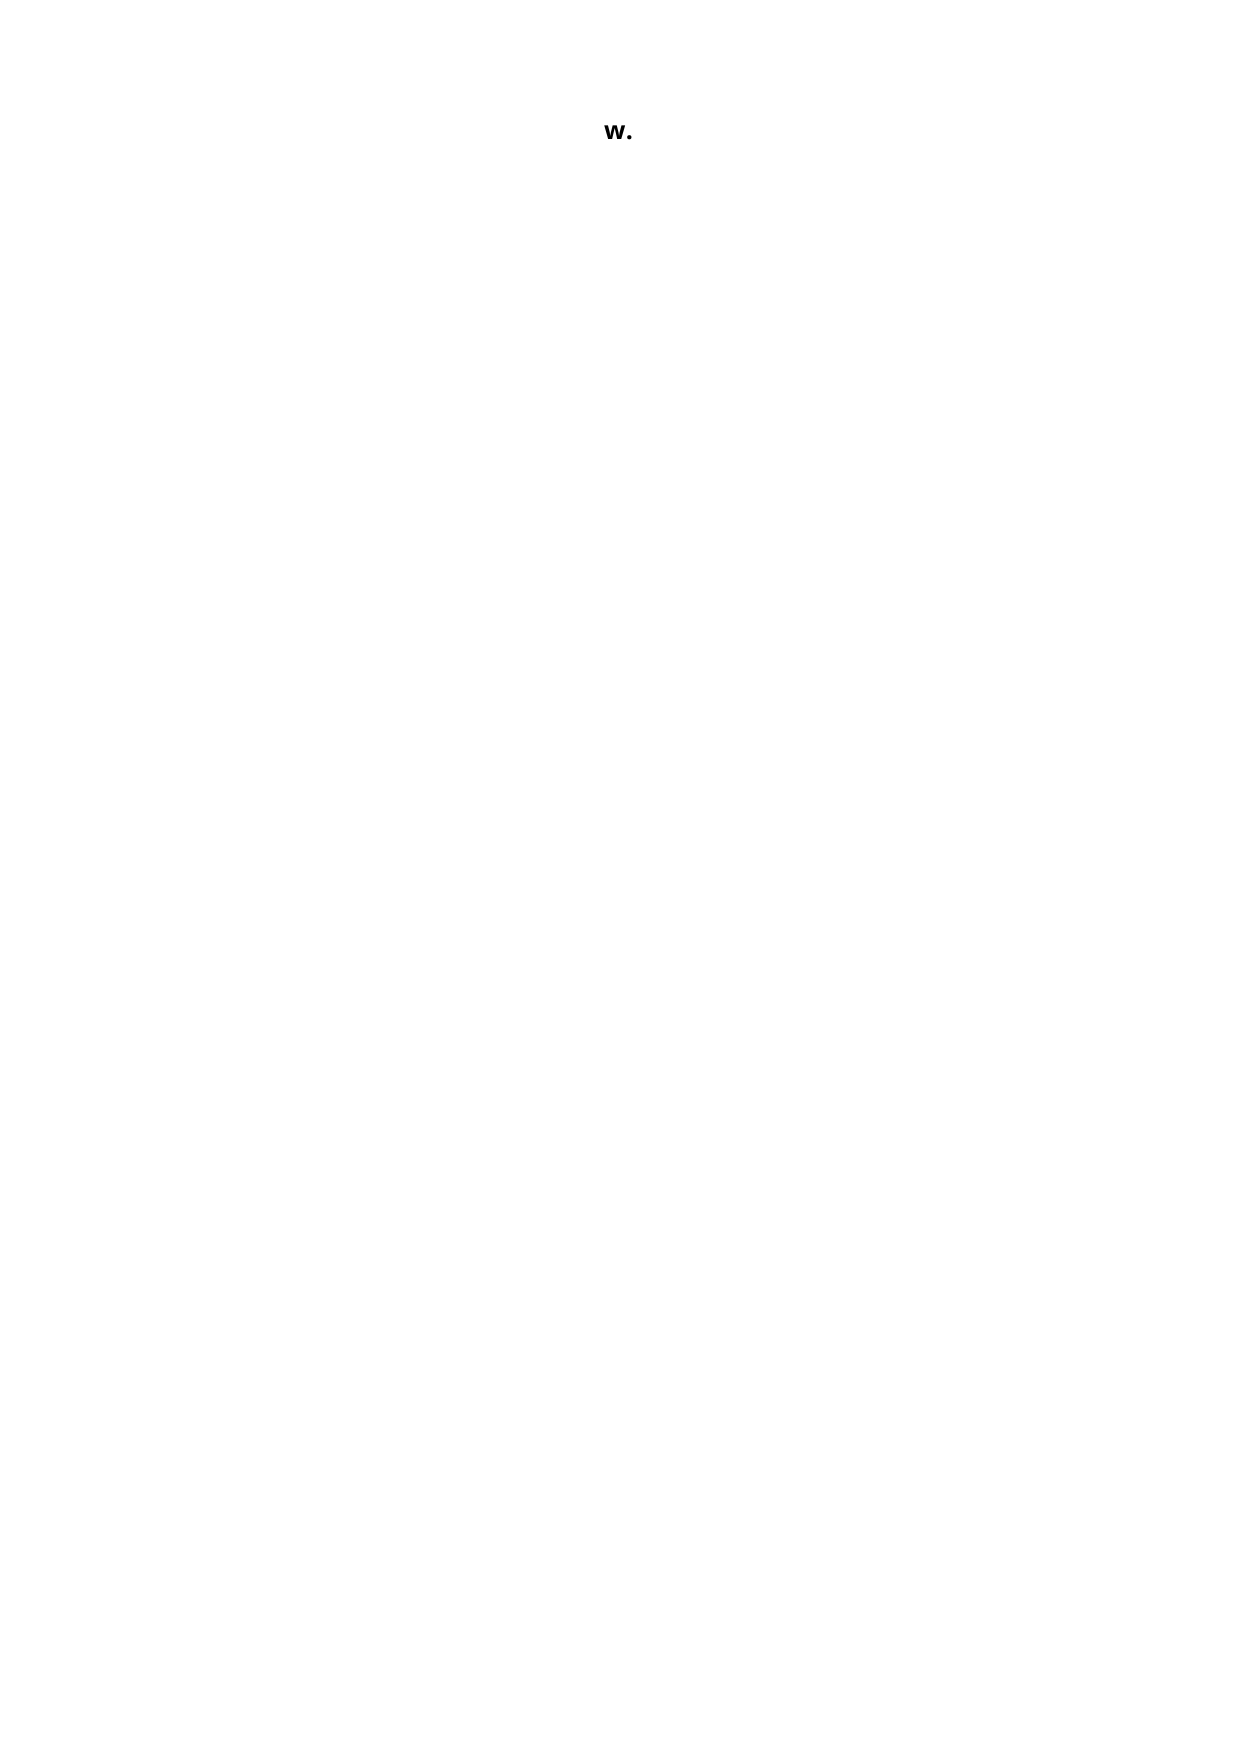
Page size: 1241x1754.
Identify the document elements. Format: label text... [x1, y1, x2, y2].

subtitle q.baTumi 2014 w. [568, 112, 669, 147]
